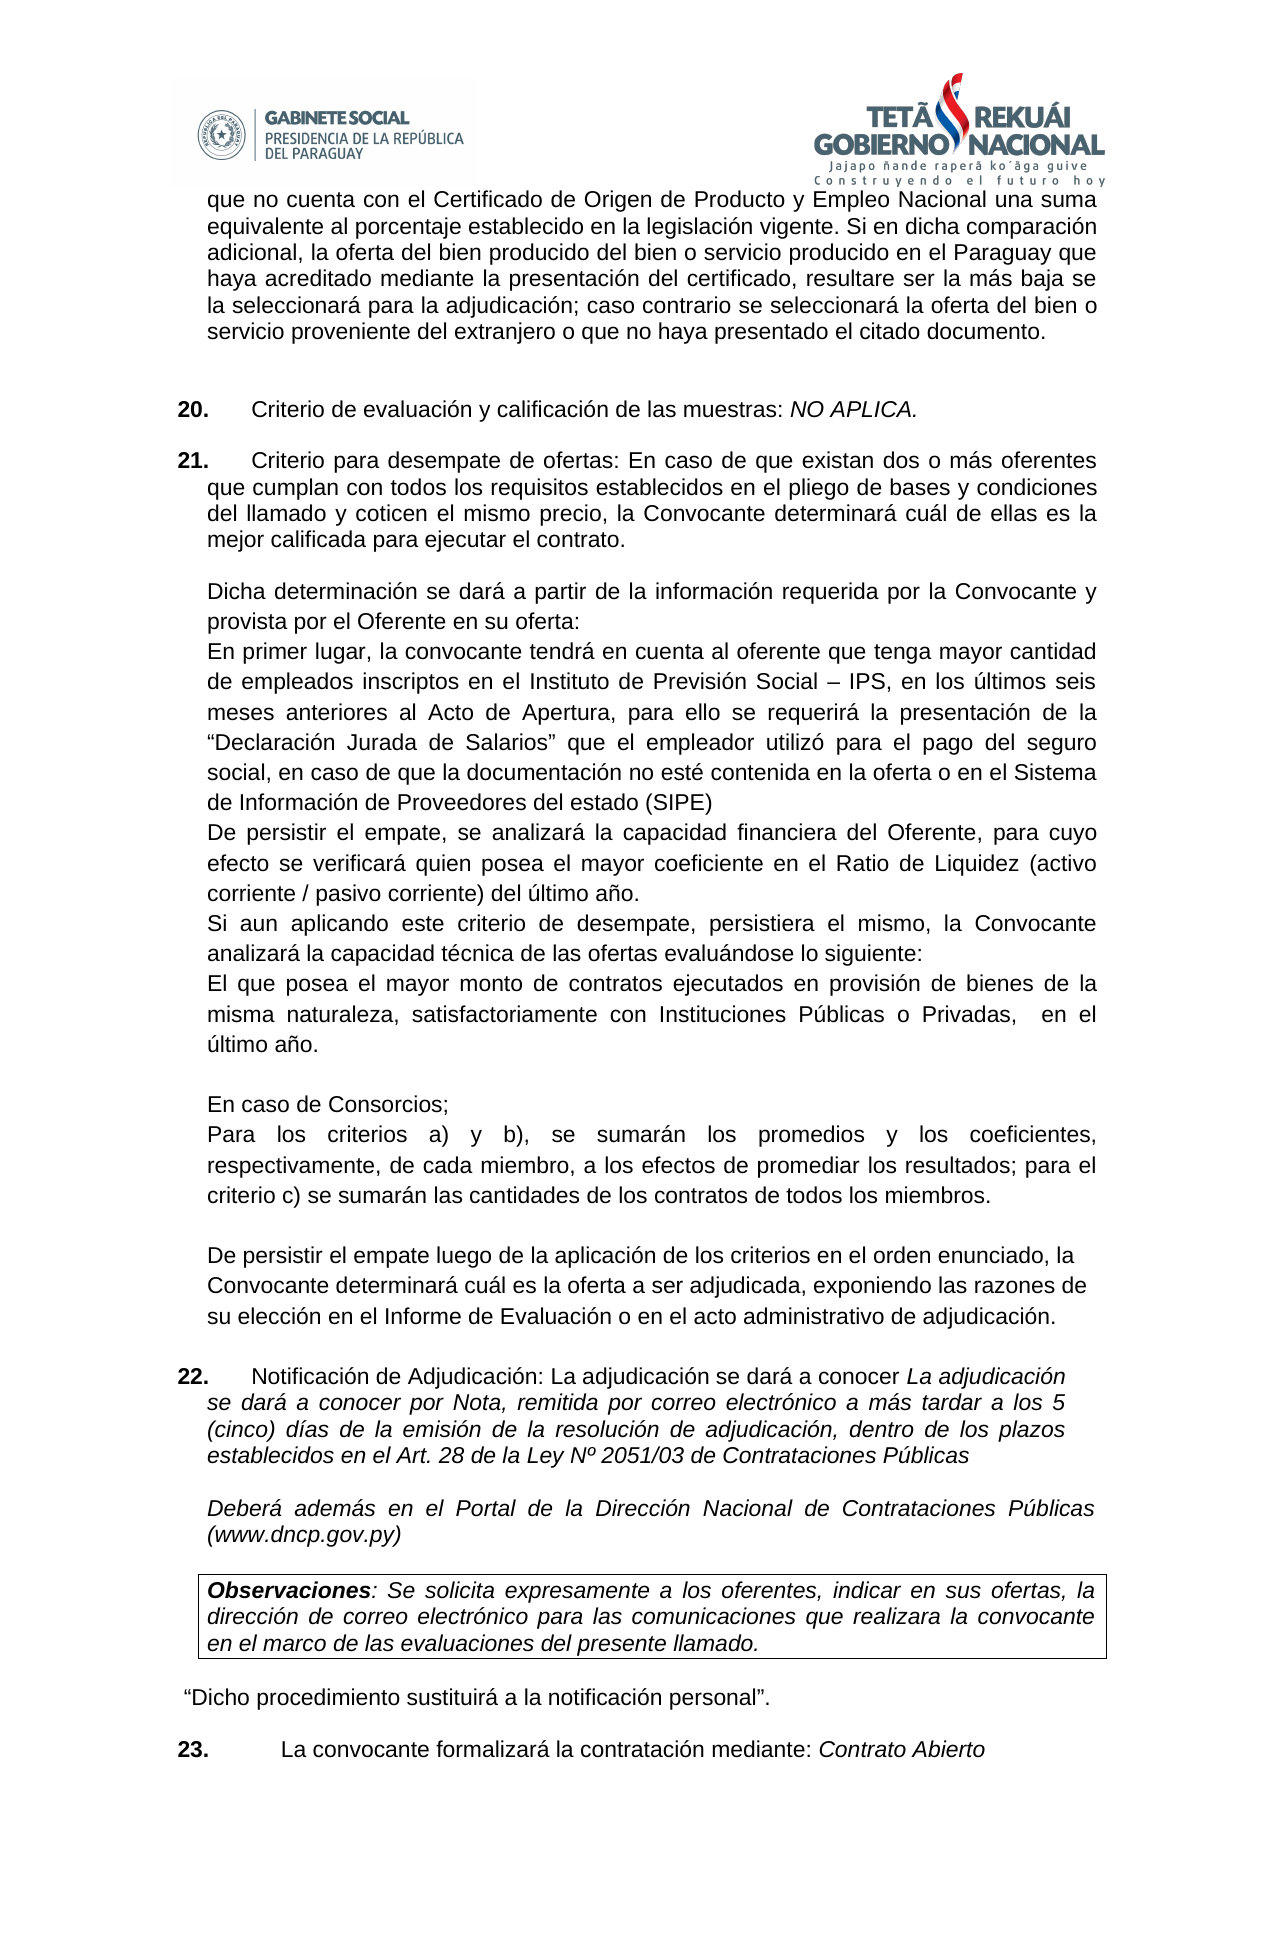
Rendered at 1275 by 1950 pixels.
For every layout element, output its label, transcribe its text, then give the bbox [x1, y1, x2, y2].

list De persistir el empate, se analizará la capacidad financiera del Oferente, para cuyo efecto se verificará quien posea el mayor coeficiente en el Ratio de Liquidez (activo corriente / pasivo corriente) del último año. [207, 819, 1098, 906]
list Para los criterios a) y b), se sumarán los promedios y los coeficientes, respectivamente, de cada miembro, a los efectos de promediar los resultados; para el criterio c) se sumarán las cantidades de los contratos de todos los miembros. [207, 1121, 1098, 1208]
list Deberá además en el Portal de la Dirección Nacional de Contrataciones Públicas (www.dncp.gov.py) [207, 1495, 1098, 1547]
list De persistir el empate luego de la aplicación de los criterios en el orden enunciado, la Convocante determinará cuál es la oferta a ser adjudicada, exponiendo las razones de su elección en el Informe de Evaluación o en el acto administrativo de adjudicación. [207, 1242, 1098, 1329]
list En caso de Consorcios; [207, 1091, 1098, 1117]
list Notificación de Adjudicación: La adjudicación se dará a conocer La adjudicación se dará a conocer por Nota, remitida por correo electrónico a más tardar a los 5 (cinco) días de la emisión de la resolución de adjudicación, dentro de los plazos establecidos en el Art. 28 de la Ley Nº 2051/03 de Contrataciones Públicas [177, 1363, 1068, 1468]
list Observaciones: Se solicita expresamente a los oferentes, indicar en sus ofertas, la dirección de correo electrónico para las comunicaciones que realizara la convocante en el marco de las evaluaciones del presente llamado. [199, 1575, 1106, 1658]
list La convocante formalizará la contratación mediante: Contrato Abierto [177, 1736, 1098, 1762]
list El que posea el mayor monto de contratos ejecutados en provisión de bienes de la misma naturaleza, satisfactoriamente con Instituciones Públicas o Privadas, en el último año. [207, 970, 1098, 1057]
list Criterio para desempate de ofertas: En caso de que existan dos o más oferentes que cumplan con todos los requisitos establecidos en el pliego de bases y condiciones del llamado y coticen el mismo precio, la Convocante determinará cuál de ellas es la mejor calificada para ejecutar el contrato. [177, 447, 1098, 553]
list Dicha determinación se dará a partir de la información requerida por la Convocante y provista por el Oferente en su oferta: [207, 578, 1098, 634]
picture [170, 75, 478, 187]
list Si aun aplicando este criterio de desempate, persistiera el mismo, la Convocante analizará la capacidad técnica de las ofertas evaluándose lo siguiente: [207, 910, 1098, 966]
picture [814, 73, 1105, 187]
list Criterio de evaluación y calificación de las muestras: NO APLICA. [177, 396, 1098, 422]
list En primer lugar, la convocante tendrá en cuenta al oferente que tenga mayor cantidad de empleados inscriptos en el Instituto de Previsión Social – IPS, en los últimos seis meses anteriores al Acto de Apertura, para ello se requerirá la presentación de la “Declaración Jurada de Salarios” que el empleador utilizó para el pago del seguro social, en caso de que la documentación no esté contenida en la oferta o en el Sistema de Información de Proveedores del estado (SIPE) [207, 638, 1098, 815]
text “Dicho procedimiento sustituirá a la notificación personal”. [177, 1684, 1098, 1711]
